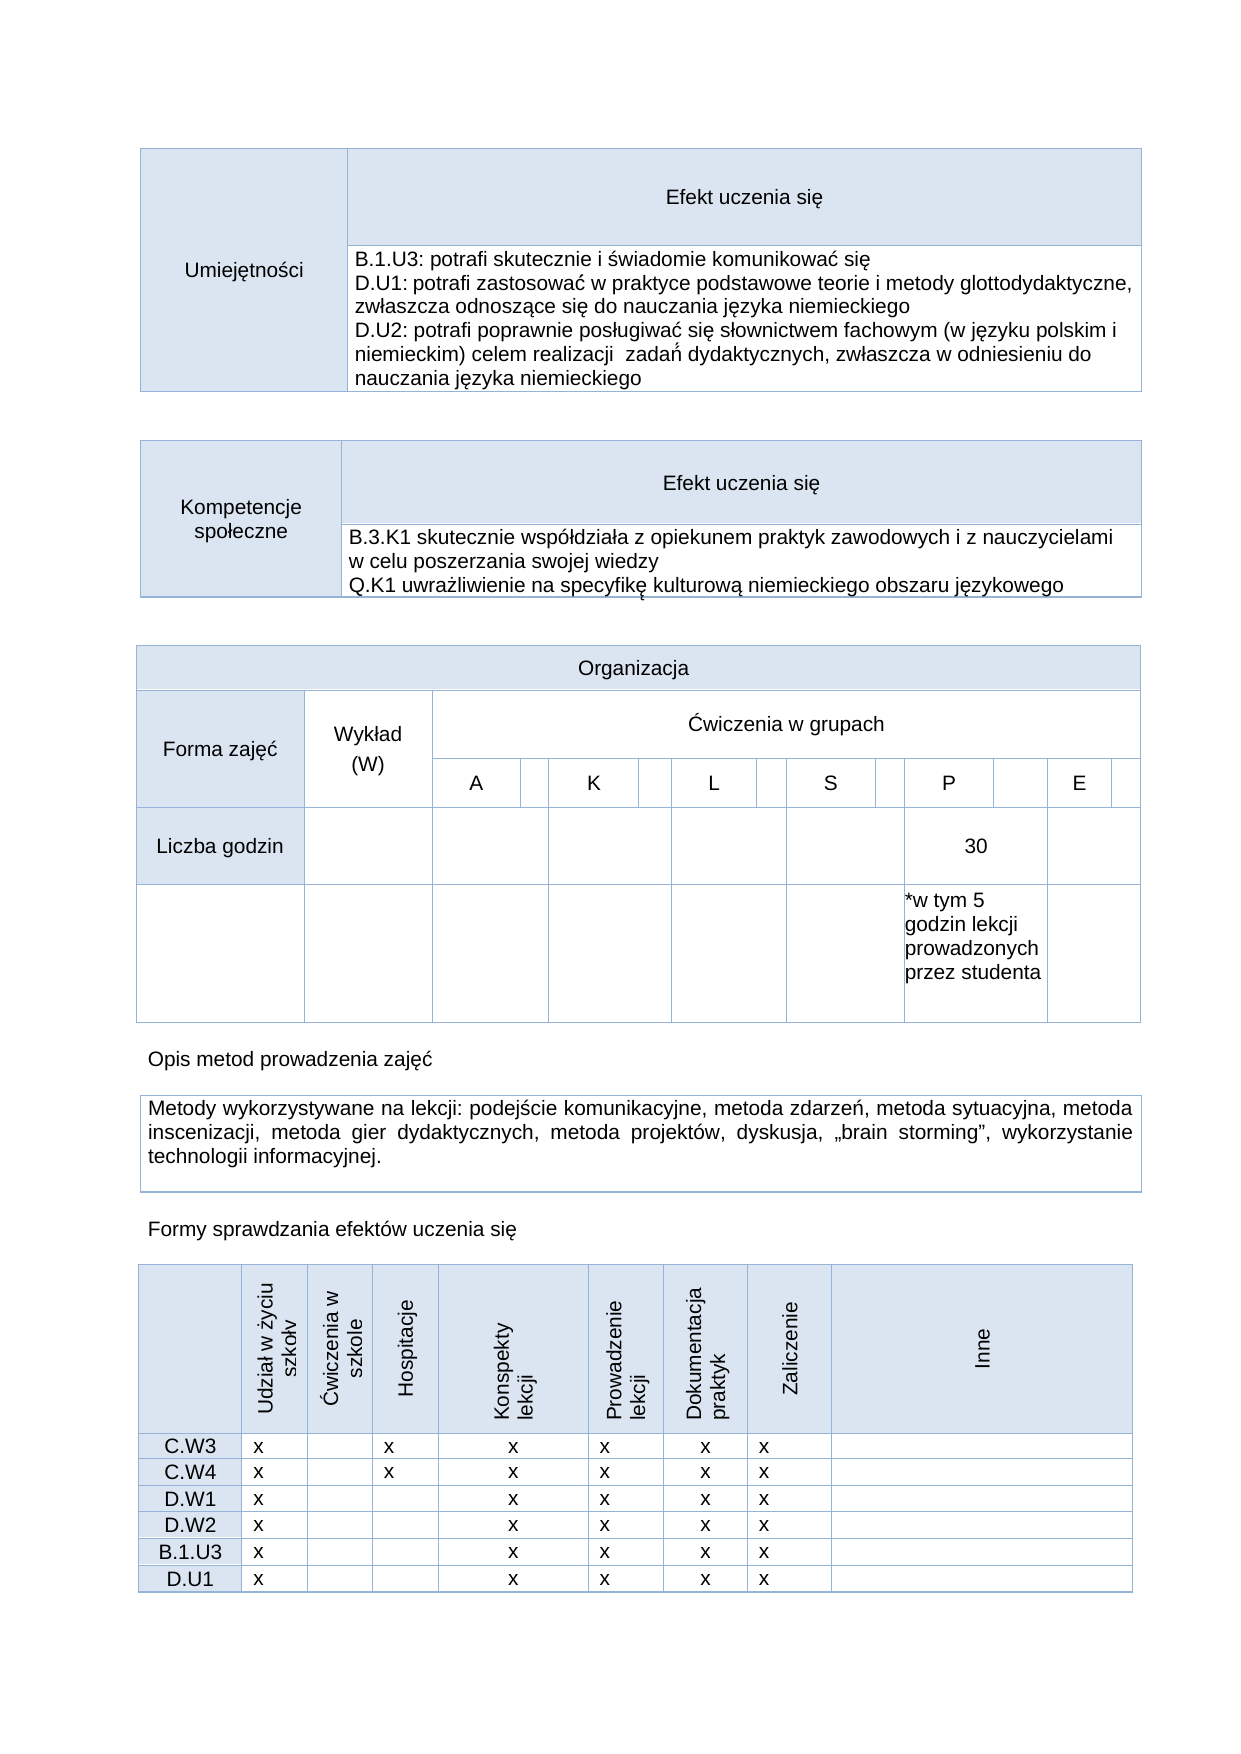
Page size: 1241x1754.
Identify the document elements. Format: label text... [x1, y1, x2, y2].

table_cell [308, 1459, 372, 1485]
table_cell x [439, 1512, 588, 1537]
table_header Organizacja [137, 646, 1140, 689]
table_cell A [433, 759, 520, 807]
table_cell [549, 885, 671, 1022]
table_cell B.1.U3 [139, 1539, 241, 1564]
text Formy sprawdzania efektów uczenia się [148, 1216, 1093, 1240]
table_cell [672, 885, 786, 1022]
table_cell x [748, 1434, 831, 1458]
table_cell x [242, 1459, 307, 1485]
table_cell [373, 1512, 438, 1537]
table_header Efekt uczenia się [348, 149, 1141, 245]
table_cell Ćwiczenia w grupach [433, 691, 1140, 758]
table_cell x [373, 1459, 438, 1485]
table_cell x [664, 1434, 747, 1458]
table_cell x [439, 1459, 588, 1485]
table_header Kompetencje społeczne [141, 441, 341, 596]
table_cell [433, 885, 548, 1022]
table_cell [308, 1486, 372, 1511]
table_cell [549, 808, 671, 884]
table_cell x [589, 1486, 663, 1511]
table_cell B.1.U3: potrafi skutecznie i świadomie komunikować się D.U1: potrafi zastosować́ w praktyce podstawowe teorie i metody glottodydaktyczne, zwłaszcza odnoszące się do nauczania języka niemieckiego D.U2: potrafi poprawnie posługiwać się słownictwem fachowym (w języku polskim i niemieckim) celem realizacji zadań́ dydaktycznych, zwłaszcza w odniesieniu do nauczania języka niemieckiego [348, 246, 1141, 391]
table_cell x [242, 1486, 307, 1511]
table_cell x [589, 1539, 663, 1564]
table_header Zaliczenie [748, 1265, 831, 1433]
table_cell C.W4 [139, 1459, 241, 1485]
table_cell [308, 1539, 372, 1564]
table_cell [137, 885, 304, 1022]
table_cell [876, 759, 904, 807]
table_header Metody wykorzystywane na lekcji: podejście komunikacyjne, metoda zdarzeń, metoda sytuacyjna, metoda inscenizacji, metoda gier dydaktycznych, metoda projektów, dyskusja, „brain storming”, wykorzystanie technologii informacyjnej. [141, 1096, 1141, 1191]
table_cell x [589, 1566, 663, 1591]
table_cell x [242, 1512, 307, 1537]
table_cell D.W1 [139, 1486, 241, 1511]
text Opis metod prowadzenia zajęć [148, 1047, 1093, 1071]
table_cell x [242, 1434, 307, 1458]
table_cell [433, 808, 548, 884]
table_header Efekt uczenia się [342, 441, 1141, 523]
table_cell x [748, 1539, 831, 1564]
table_cell x [589, 1434, 663, 1458]
table_cell x [664, 1539, 747, 1564]
table_cell x [589, 1459, 663, 1485]
table_cell x [242, 1566, 307, 1591]
table_header Inne [832, 1265, 1132, 1433]
table_cell x [748, 1566, 831, 1591]
table_cell [832, 1486, 1132, 1511]
table_cell [373, 1539, 438, 1564]
table_cell B.3.K1 skutecznie współdziała z opiekunem praktyk zawodowych i z nauczycielami w celu poszerzania swojej wiedzy Q.K1 uwrażliwienie na specyfikę̨ kulturową niemieckiego obszaru językowego [342, 525, 1141, 596]
table_cell [672, 808, 786, 884]
table_header Dokumentacja praktyk [664, 1265, 747, 1433]
table_cell [305, 885, 432, 1022]
table_cell x [373, 1434, 438, 1458]
table_cell x [748, 1486, 831, 1511]
table_cell P [905, 759, 993, 807]
table_cell D.W2 [139, 1512, 241, 1537]
table_cell [832, 1434, 1132, 1458]
table_cell x [748, 1512, 831, 1537]
table_cell D.U1 [139, 1566, 241, 1591]
table_header Ćwiczenia w szkole [308, 1265, 372, 1433]
table_header [139, 1265, 241, 1433]
table_header Hospitacje [373, 1265, 438, 1433]
table_cell [832, 1512, 1132, 1537]
table_cell [1048, 808, 1140, 884]
table_header Prowadzenie lekcji [589, 1265, 663, 1433]
table_cell [994, 759, 1047, 807]
table_cell [832, 1539, 1132, 1564]
table_cell Wykład (W) [305, 691, 432, 807]
table_cell x [664, 1566, 747, 1591]
table_cell E [1048, 759, 1111, 807]
table_cell x [664, 1512, 747, 1537]
table_cell [373, 1486, 438, 1511]
table_cell [308, 1566, 372, 1591]
table_cell [639, 759, 671, 807]
table_cell S [787, 759, 875, 807]
table_cell L [672, 759, 756, 807]
table_cell [308, 1512, 372, 1537]
table_cell x [242, 1539, 307, 1564]
table_cell [787, 808, 904, 884]
table_cell [373, 1566, 438, 1591]
table_header Konspekty lekcji [439, 1265, 588, 1433]
table_cell [308, 1434, 372, 1458]
table_header Udział w życiu szkoły [242, 1265, 307, 1433]
table_cell x [664, 1459, 747, 1485]
table_cell [521, 759, 548, 807]
table_header Umiejętności [141, 149, 347, 391]
table_cell [832, 1459, 1132, 1485]
table_cell 30 [905, 808, 1047, 884]
table_cell C.W3 [139, 1434, 241, 1458]
table_cell Forma zajęć [137, 691, 304, 807]
table_cell [1048, 885, 1140, 1022]
table_cell [787, 885, 904, 1022]
table_cell [757, 759, 786, 807]
table_cell x [664, 1486, 747, 1511]
table_cell [832, 1566, 1132, 1591]
table_cell K [549, 759, 638, 807]
table_cell x [589, 1512, 663, 1537]
table_cell x [439, 1566, 588, 1591]
table_cell x [439, 1539, 588, 1564]
table_cell *w tym 5 godzin lekcji prowadzonych przez studenta [905, 885, 1047, 1022]
table_cell x [439, 1434, 588, 1458]
table_cell [305, 808, 432, 884]
table_cell x [748, 1459, 831, 1485]
table_cell x [439, 1486, 588, 1511]
table_cell Liczba godzin [137, 808, 304, 884]
table_cell [1112, 759, 1140, 807]
